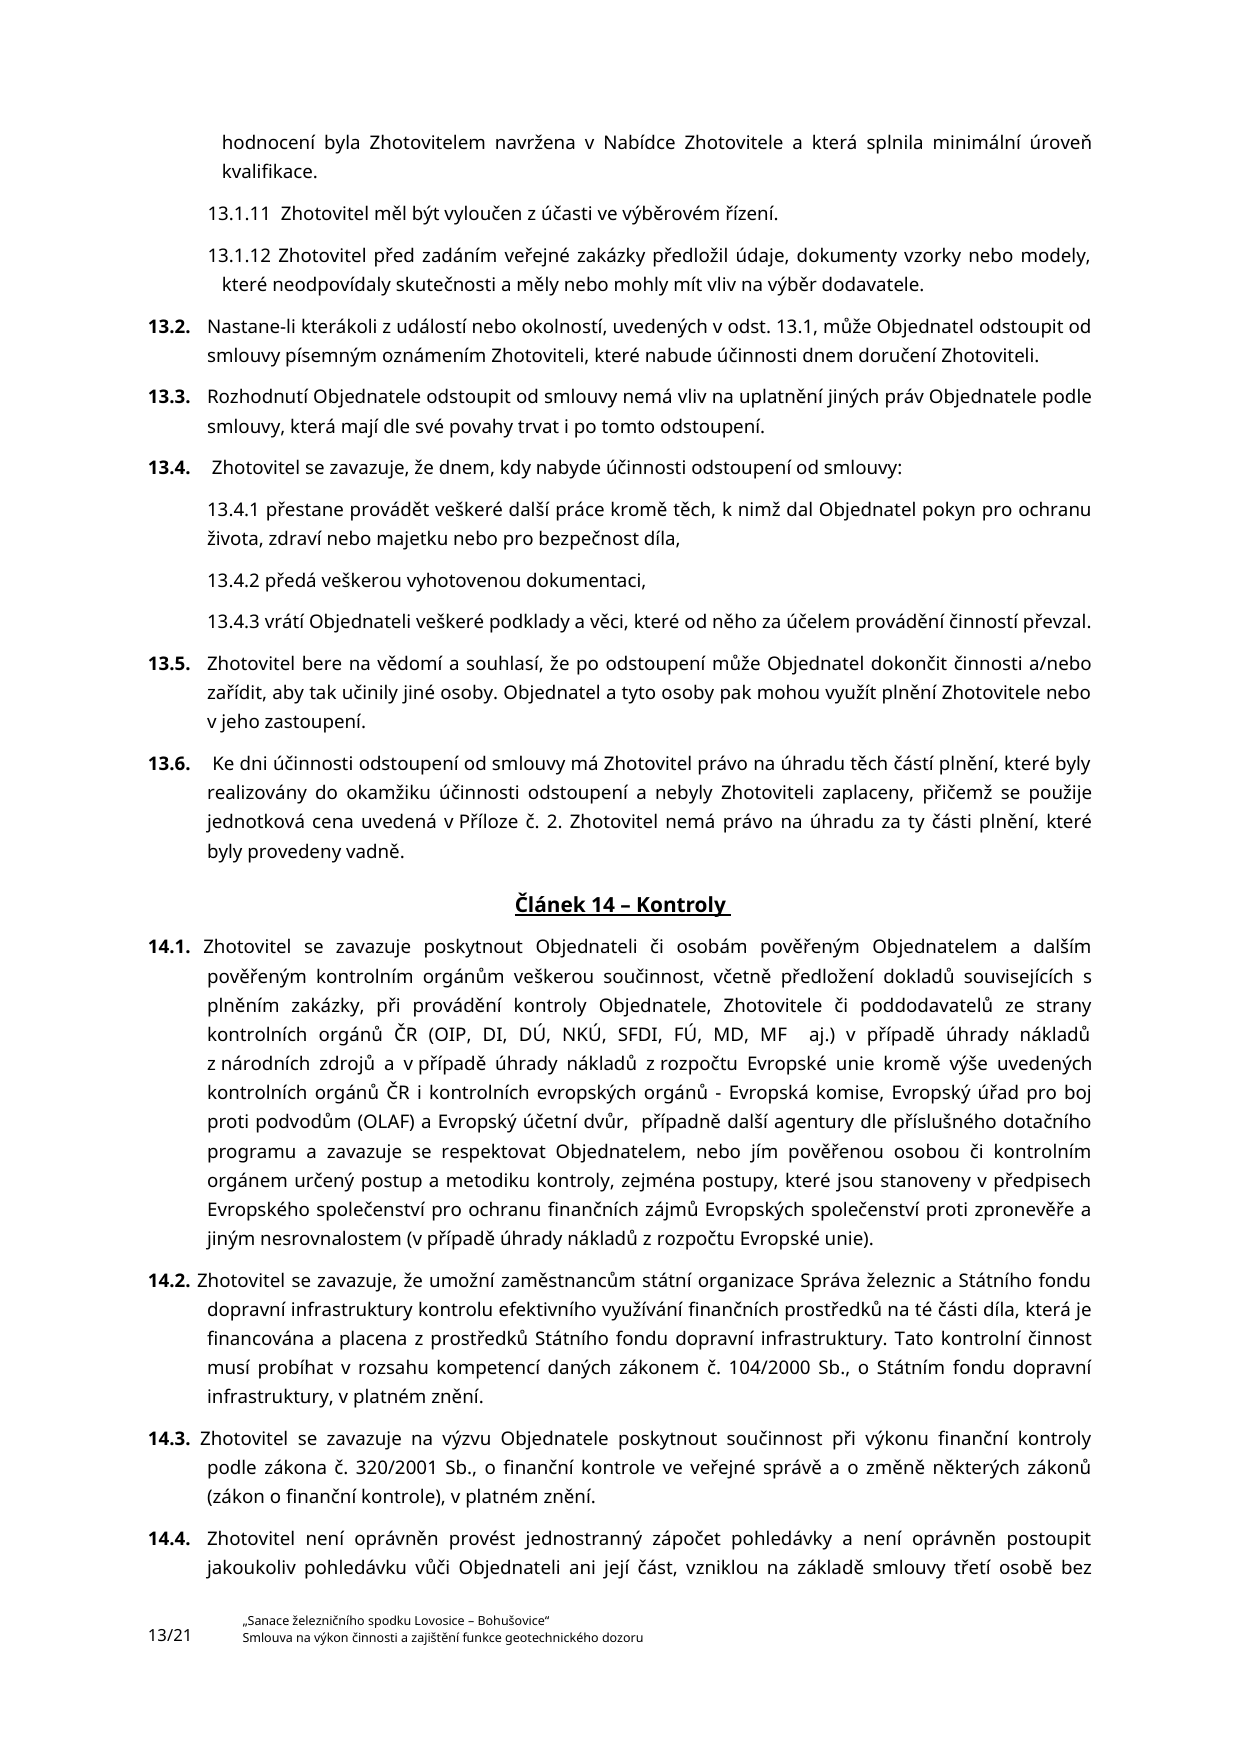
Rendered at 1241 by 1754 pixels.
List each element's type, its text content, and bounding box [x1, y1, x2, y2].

text 13.3. Rozhodnutí Objednatele odstoupit od smlouvy nemá vliv na uplatnění jiných práv Objednatele podle smlouvy, která mají dle své povahy trvat i po tomto odstoupení. [148, 381, 1092, 439]
text 14.3. Zhotovitel se zavazuje na výzvu Objednatele poskytnout součinnost při výkonu finanční kontroly podle zákona č. 320/2001 Sb., o finanční kontrole ve veřejné správě a o změně některých zákonů (zákon o finanční kontrole), v platném znění. [148, 1422, 1092, 1510]
text 13.4.2 předá veškerou vyhotovenou dokumentaci, [207, 564, 1092, 593]
text 13.1.11 Zhotovitel měl být vyloučen z účasti ve výběrovém řízení. [207, 197, 1092, 226]
text 13.1.12 Zhotovitel před zadáním veřejné zakázky předložil údaje, dokumenty vzorky nebo modely, které neodpovídaly skutečnosti a měly nebo mohly mít vliv na výběr dodavatele. [207, 239, 1092, 297]
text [148, 1522, 1092, 1581]
text 13.6. Ke dni účinnosti odstoupení od smlouvy má Zhotovitel právo na úhradu těch částí plnění, které byly realizovány do okamžiku účinnosti odstoupení a nebyly Zhotoviteli zaplaceny, přičemž se použije jednotková cena uvedená v Příloze č. 2. Zhotovitel nemá právo na úhradu za ty části plnění, které byly provedeny vadně. [148, 747, 1092, 864]
subtitle Článek 14 – Kontroly [148, 889, 1092, 918]
text 13.4. Zhotovitel se zavazuje, že dnem, kdy nabyde účinnosti odstoupení od smlouvy: [148, 451, 1092, 481]
text 13.5. Zhotovitel bere na vědomí a souhlasí, že po odstoupení může Objednatel dokončit činnosti a/nebo zařídit, aby tak učinily jiné osoby. Objednatel a tyto osoby pak mohou využít plnění Zhotovitele nebo v jeho zastoupení. [148, 647, 1092, 735]
text 13.4.1 přestane provádět veškeré další práce kromě těch, k nimž dal Objednatel pokyn pro ochranu života, zdraví nebo majetku nebo pro bezpečnost díla, [207, 493, 1092, 551]
text 13.4.3 vrátí Objednateli veškeré podklady a věci, které od něho za účelem provádění činností převzal. [207, 606, 1092, 635]
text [207, 126, 1092, 185]
text 14.2. Zhotovitel se zavazuje, že umožní zaměstnancům státní organizace Správa železnic a Státního fondu dopravní infrastruktury kontrolu efektivního využívání finančních prostředků na té části díla, která je financována a placena z prostředků Státního fondu dopravní infrastruktury. Tato kontrolní činnost musí probíhat v rozsahu kompetencí daných zákonem č. 104/2000 Sb., o Státním fondu dopravní infrastruktury, v platném znění. [148, 1264, 1092, 1410]
text 13.2. Nastane-li kterákoli z událostí nebo okolností, uvedených v odst. 13.1, může Objednatel odstoupit od smlouvy písemným oznámením Zhotoviteli, které nabude účinnosti dnem doručení Zhotoviteli. [148, 310, 1092, 368]
text 14.1. Zhotovitel se zavazuje poskytnout Objednateli či osobám pověřeným Objednatelem a dalším pověřeným kontrolním orgánům veškerou součinnost, včetně předložení dokladů souvisejících s plněním zakázky, při provádění kontroly Objednatele, Zhotovitele či poddodavatelů ze strany kontrolních orgánů ČR (OIP, DI, DÚ, NKÚ, SFDI, FÚ, MD, MF aj.) v případě úhrady nákladů z národních zdrojů a v případě úhrady nákladů z rozpočtu Evropské unie kromě výše uvedených kontrolních orgánů ČR i kontrolních evropských orgánů - Evropská komise, Evropský úřad pro boj proti podvodům (OLAF) a Evropský účetní dvůr, případně další agentury dle příslušného dotačního programu a zavazuje se respektovat Objednatelem, nebo jím pověřenou osobou či kontrolním orgánem určený postup a metodiku kontroly, zejména postupy, které jsou stanoveny v předpisech Evropského společenství pro ochranu finančních zájmů Evropských společenství proti zpronevěře a jiným nesrovnalostem (v případě úhrady nákladů z rozpočtu Evropské unie). [148, 931, 1092, 1251]
